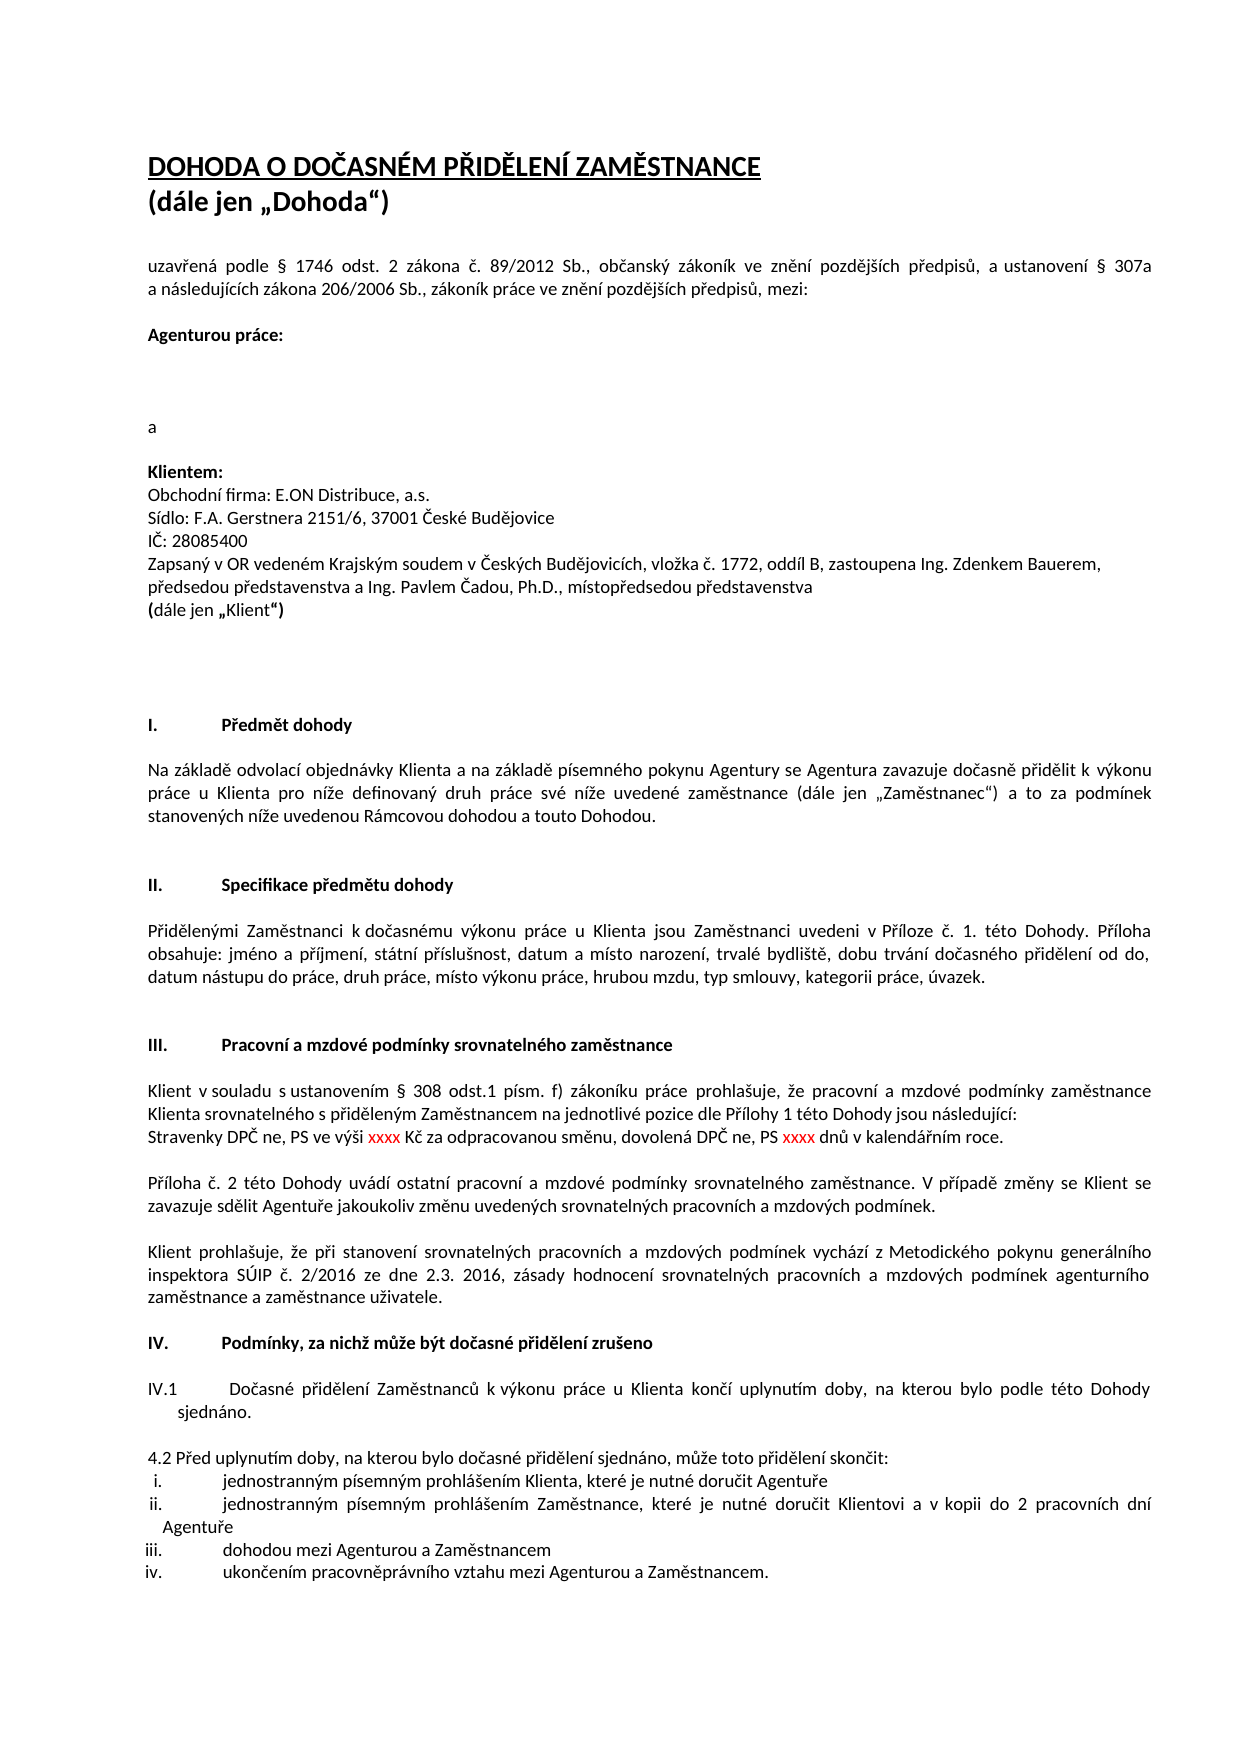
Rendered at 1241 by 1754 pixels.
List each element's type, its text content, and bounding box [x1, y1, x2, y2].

title (dále jen „Dohoda“) [148, 183, 1152, 219]
list Specifikace předmětu dohody [148, 873, 1152, 896]
title uzavřená podle § 1746 odst. 2 zákona č. 89/2012 Sb., občanský zákoník ve znění pozdějších předpisů, a ustanovení § 307a a následujících zákona 206/2006 Sb., zákoník práce ve znění pozdějších předpisů, mezi: [148, 254, 1152, 300]
text (dále jen „Klient“) [148, 598, 1152, 621]
title DOHODA O DOČASNÉM PŘIDĚLENÍ ZAMĚSTNANCE [148, 148, 1152, 183]
text IČ: 28085400 [148, 529, 1152, 552]
text 4.2 Před uplynutím doby, na kterou bylo dočasné přidělení sjednáno, může toto přidělení skončit: [148, 1446, 1152, 1469]
list jednostranným písemným prohlášením Klienta, které je nutné doručit Agentuře [162, 1469, 1152, 1492]
text Klientem: [148, 461, 1152, 484]
text Zapsaný v OR vedeném Krajským soudem v Českých Budějovicích, vložka č. 1772, oddíl B, zastoupena Ing. Zdenkem Bauerem, předsedou představenstva a Ing. Pavlem Čadou, Ph.D., místopředsedou představenstva [148, 552, 1152, 598]
list Předmět dohody [148, 713, 1152, 736]
list Přidělenými Zaměstnanci k dočasnému výkonu práce u Klienta jsou Zaměstnanci uvedeni v Příloze č. 1. této Dohody. Příloha obsahuje: jméno a příjmení, státní příslušnost, datum a místo narození, trvalé bydliště, dobu trvání dočasného přidělení od do, datum nástupu do práce, druh práce, místo výkonu práce, hrubou mzdu, typ smlouvy, kategorii práce, úvazek. [148, 919, 1152, 988]
list jednostranným písemným prohlášením Zaměstnance, které je nutné doručit Klientovi a v kopii do 2 pracovních dní Agentuře [162, 1492, 1152, 1538]
text Obchodní firma: E.ON Distribuce, a.s. [148, 484, 1152, 507]
text Klient prohlašuje, že při stanovení srovnatelných pracovních a mzdových podmínek vychází z Metodického pokynu generálního inspektora SÚIP č. 2/2016 ze dne 2.3. 2016, zásady hodnocení srovnatelných pracovních a mzdových podmínek agenturního zaměstnance a zaměstnance uživatele. [148, 1240, 1152, 1309]
text Agenturou práce: [148, 323, 1152, 346]
text a [148, 415, 1152, 438]
list ukončením pracovněprávního vztahu mezi Agenturou a Zaměstnancem. [162, 1561, 1152, 1584]
text Klient v souladu s ustanovením § 308 odst.1 písm. f) zákoníku práce prohlašuje, že pracovní a mzdové podmínky zaměstnance Klienta srovnatelného s přiděleným Zaměstnancem na jednotlivé pozice dle Přílohy 1 této Dohody jsou následující: [148, 1079, 1152, 1125]
list dohodou mezi Agenturou a Zaměstnancem [162, 1538, 1152, 1561]
text Stravenky DPČ ne, PS ve výši xxxx Kč za odpracovanou směnu, dovolená DPČ ne, PS xxxx dnů v kalendářním roce. [148, 1125, 1152, 1148]
text Sídlo: F.A. Gerstnera 2151/6, 37001 České Budějovice [148, 507, 1152, 529]
text Příloha č. 2 této Dohody uvádí ostatní pracovní a mzdové podmínky srovnatelného zaměstnance. V případě změny se Klient se zavazuje sdělit Agentuře jakoukoliv změnu uvedených srovnatelných pracovních a mzdových podmínek. [148, 1171, 1152, 1217]
list Dočasné přidělení Zaměstnanců k výkonu práce u Klienta končí uplynutím doby, na kterou bylo podle této Dohody sjednáno. [148, 1377, 1152, 1423]
text Na základě odvolací objednávky Klienta a na základě písemného pokynu Agentury se Agentura zavazuje dočasně přidělit k výkonu práce u Klienta pro níže definovaný druh práce své níže uvedené zaměstnance (dále jen „Zaměstnanec“) a to za podmínek stanovených níže uvedenou Rámcovou dohodou a touto Dohodou. [148, 759, 1152, 827]
list Pracovní a mzdové podmínky srovnatelného zaměstnance [148, 1034, 1152, 1057]
list Podmínky, za nichž může být dočasné přidělení zrušeno [148, 1332, 1152, 1354]
